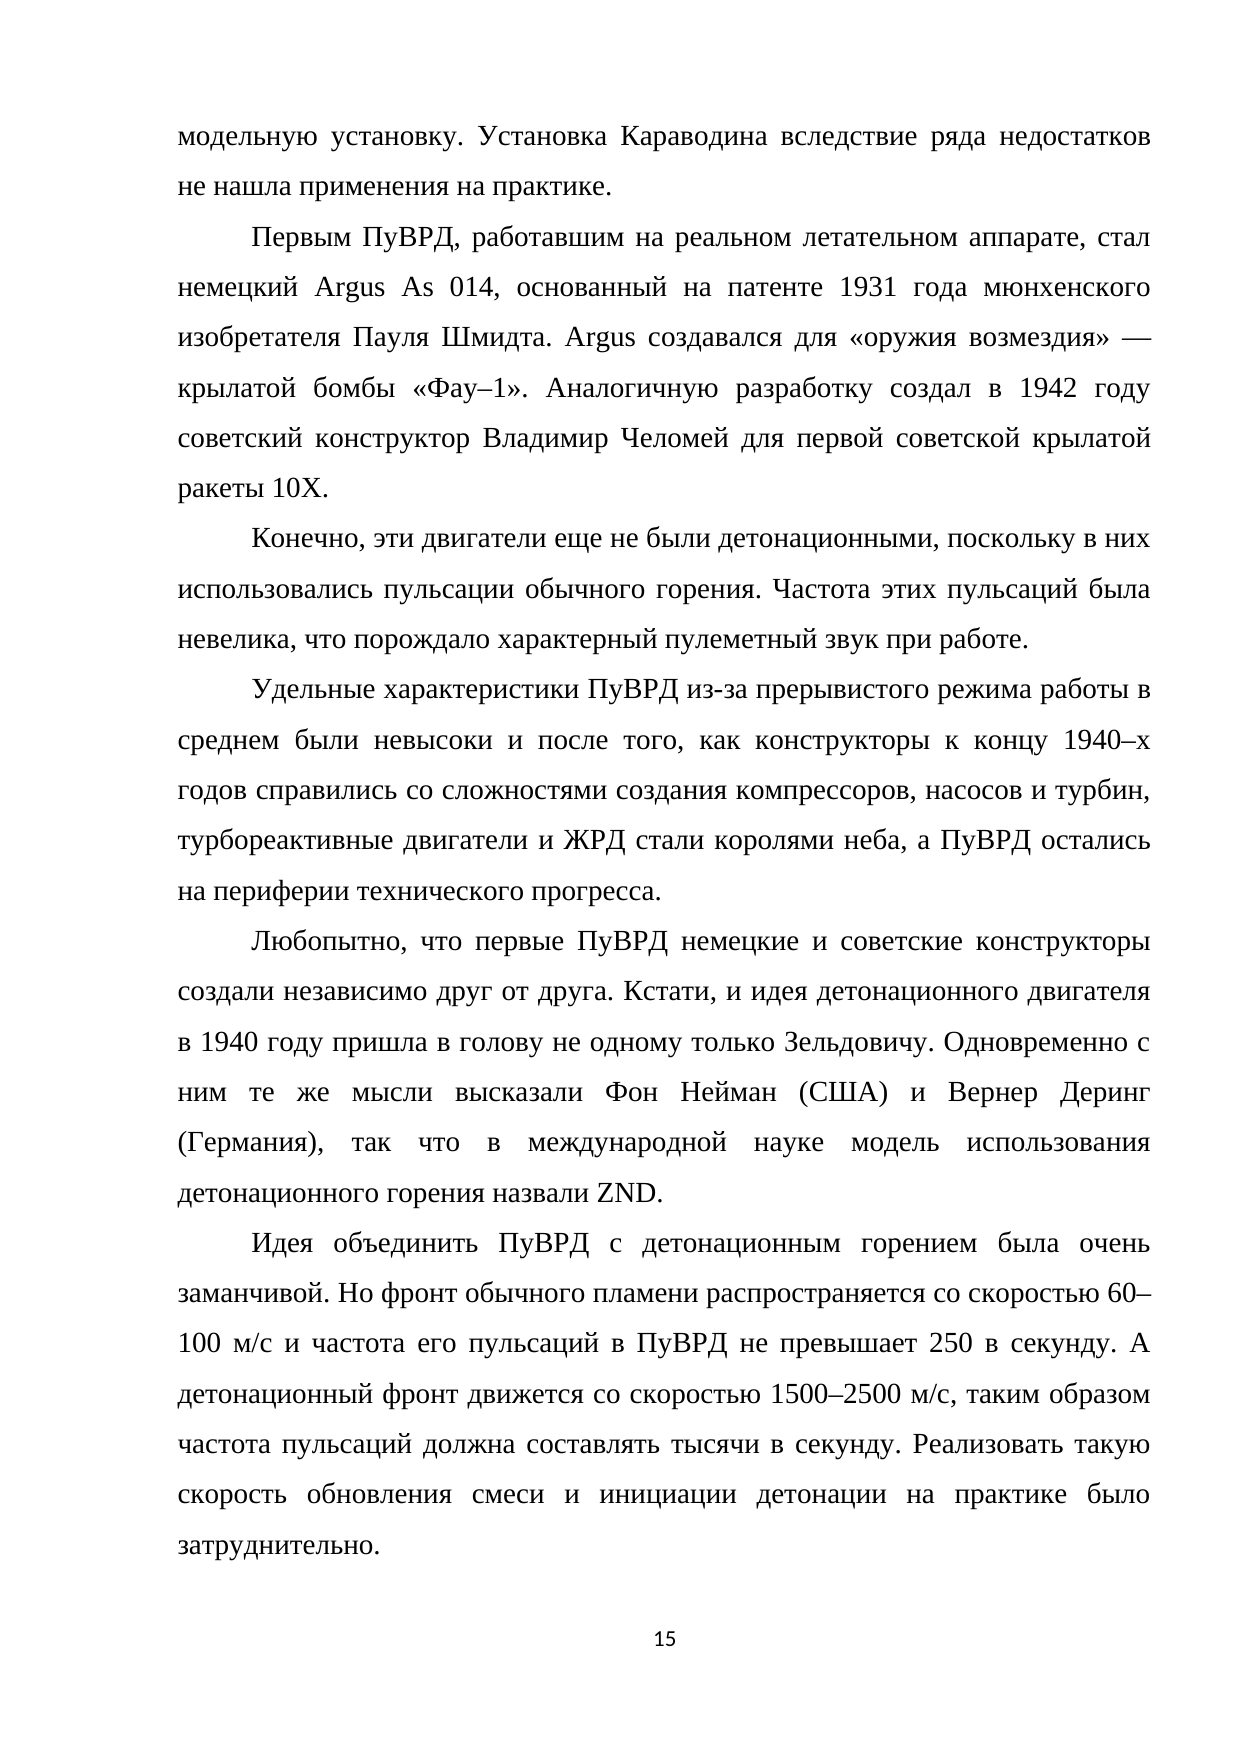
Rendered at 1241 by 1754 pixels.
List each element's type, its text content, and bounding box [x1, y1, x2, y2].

text Любопытно, что первые ПуВРД немецкие и советские конструкторы создали независимо друг от друга. Кстати, и идея детонационного двигателя в 1940 году пришла в голову не одному только Зельдовичу. Одновременно с ним те же мысли высказали Фон Нейман (США) и Вернер Деринг (Германия), так что в международной науке модель использования детонационного горения назвали ZND. [177, 923, 1152, 1208]
text Идея объединить ПуВРД с детонационным горением была очень заманчивой. Но фронт обычного пламени распространяется со скоростью 60–100 м/с и частота его пульсаций в ПуВРД не превышает 250 в секунду. А детонационный фронт движется со скоростью 1500‒2500 м/с, таким образом частота пульсаций должна составлять тысячи в секунду. Реализовать такую скорость обновления смеси и инициации детонации на практике было затруднительно. [177, 1225, 1152, 1560]
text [177, 118, 1152, 202]
text Удельные характеристики ПуВРД из-за прерывистого режима работы в среднем были невысоки и после того, как конструкторы к концу 1940–х годов справились со сложностями создания компрессоров, насосов и турбин, турбореактивные двигатели и ЖРД стали королями неба, а ПуВРД остались на периферии технического прогресса. [177, 672, 1152, 906]
text Первым ПуВРД, работавшим на реальном летательном аппарате, стал немецкий Argus As 014, основанный на патенте 1931 года мюнхенского изобретателя Пауля Шмидта. Argus создавался для «оружия возмездия» — крылатой бомбы «Фау–1». Аналогичную разработку создал в 1942 году советский конструктор Владимир Челомей для первой советской крылатой ракеты 10Х. [177, 219, 1152, 504]
text Конечно, эти двигатели еще не были детонационными, поскольку в них использовались пульсации обычного горения. Частота этих пульсаций была невелика, что порождало характерный пулеметный звук при работе. [177, 521, 1152, 655]
